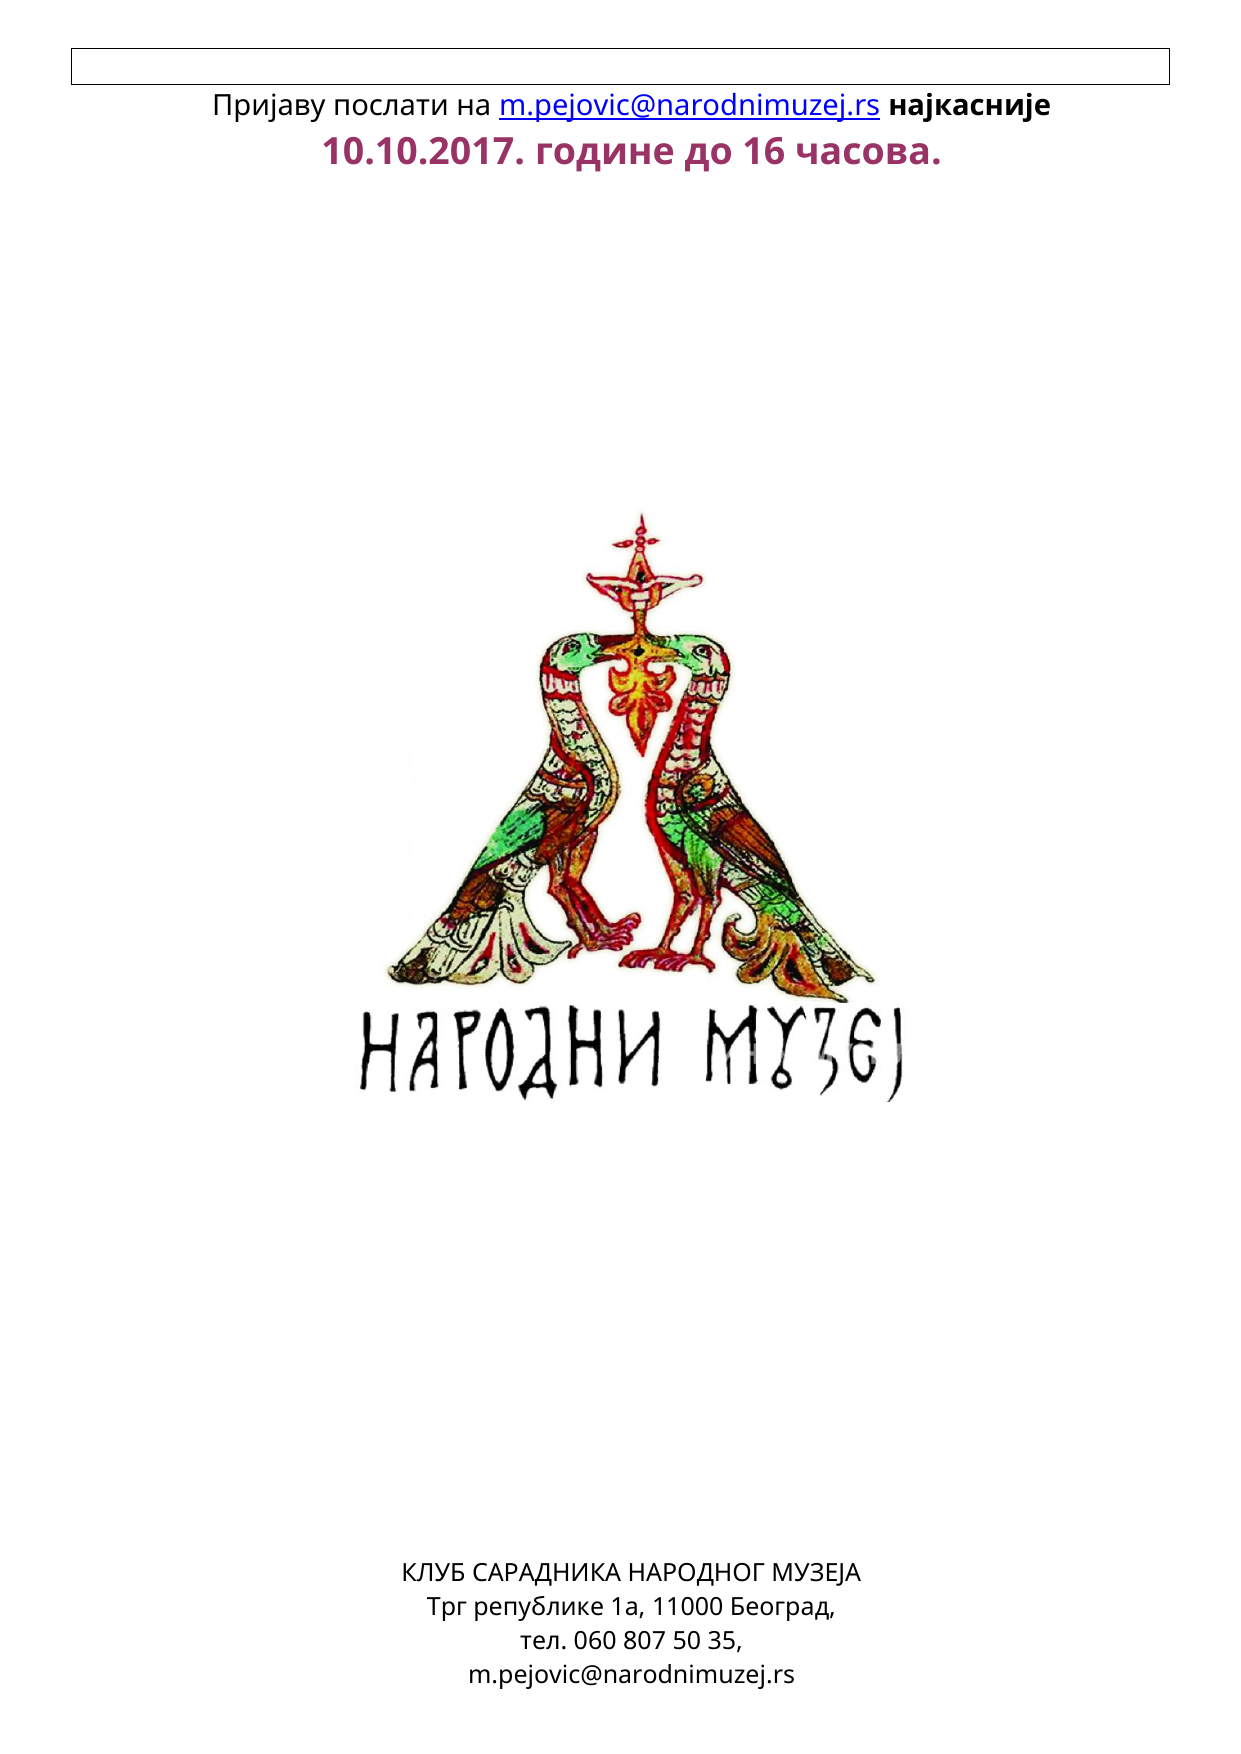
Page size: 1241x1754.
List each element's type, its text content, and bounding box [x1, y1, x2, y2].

text 10.10.2017. године до 16 часова. [147, 124, 1116, 175]
table_cell [72, 49, 1169, 83]
picture [355, 501, 908, 1102]
text Пријаву послати на m.pejovic@narodnimuzej.rs најкасније [147, 85, 1116, 124]
